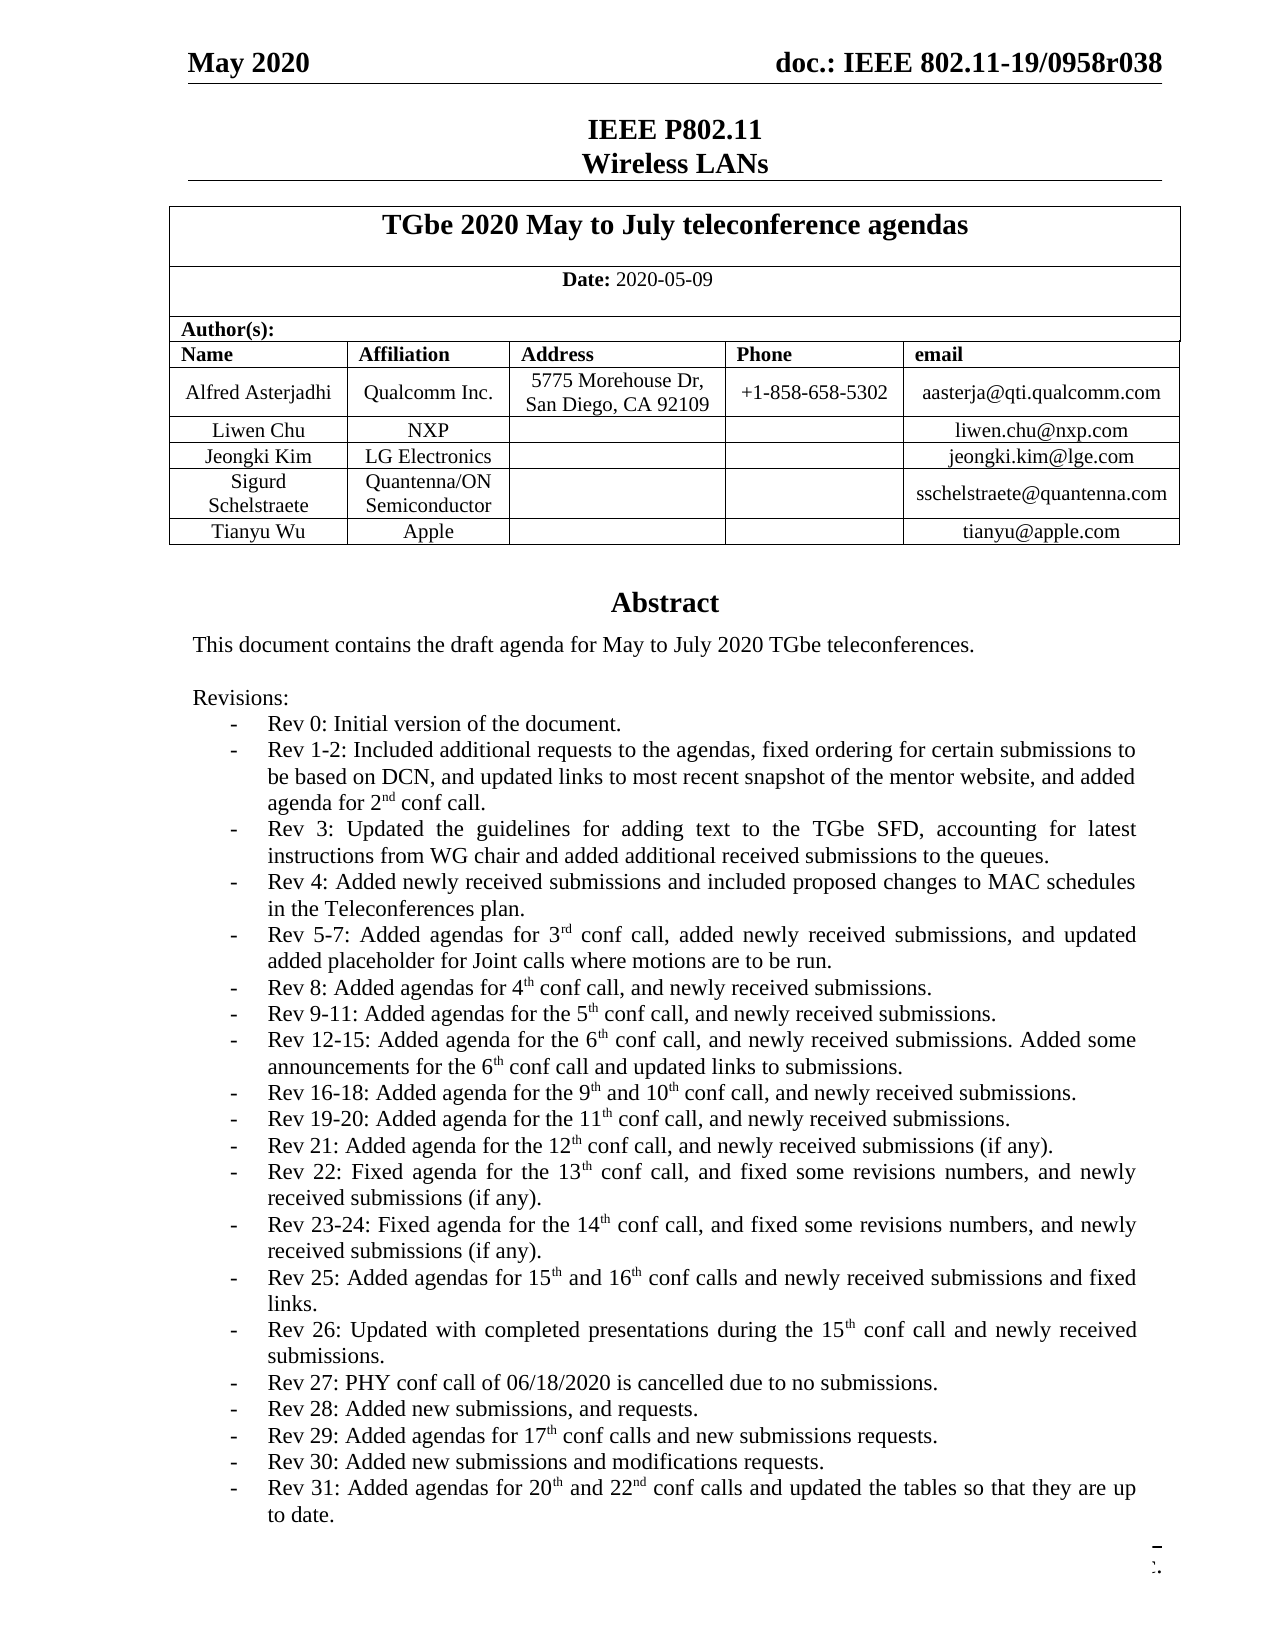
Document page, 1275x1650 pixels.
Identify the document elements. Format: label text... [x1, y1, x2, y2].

table_cell [726, 469, 903, 517]
table_cell Alfred Asterjadhi [170, 368, 347, 416]
table_cell Date: 2020-05-09 [170, 267, 1180, 316]
table_cell [726, 443, 903, 468]
table_cell Jeongki Kim [170, 443, 347, 468]
table_cell Qualcomm Inc. [348, 368, 509, 416]
table_cell +1-858-658-5302 [726, 368, 903, 416]
table_cell [510, 443, 725, 468]
table_cell [726, 519, 903, 543]
table_cell NXP [348, 417, 509, 442]
table_cell jeongki.kim@lge.com [904, 443, 1179, 468]
table_cell [726, 417, 903, 442]
table_cell email [904, 342, 1179, 367]
table_cell tianyu@apple.com [904, 519, 1179, 543]
table_cell 5775 Morehouse Dr, San Diego, CA 92109 [510, 368, 725, 416]
table_cell [510, 469, 725, 517]
table_cell Author(s): [170, 317, 1180, 341]
table_header TGbe 2020 May to July teleconference agendas [170, 207, 1180, 266]
table_cell sschelstraete@quantenna.com [904, 469, 1179, 517]
table_cell [510, 417, 725, 442]
table_cell Quantenna/ON Semiconductor [348, 469, 509, 517]
table_cell liwen.chu@nxp.com [904, 417, 1179, 442]
table_cell aasterja@qti.qualcomm.com [904, 368, 1179, 416]
table_cell LG Electronics [348, 443, 509, 468]
table_cell Apple [348, 519, 509, 543]
table_cell Tianyu Wu [170, 519, 347, 543]
table_cell Affiliation [348, 342, 509, 367]
table_cell Phone [726, 342, 903, 367]
table_cell Address [510, 342, 725, 367]
text IEEE P802.11 Wireless LANs [187, 112, 1162, 181]
table_cell Liwen Chu [170, 417, 347, 442]
table_cell Name [170, 342, 347, 367]
table_cell [510, 519, 725, 543]
table_cell Sigurd Schelstraete [170, 469, 347, 517]
